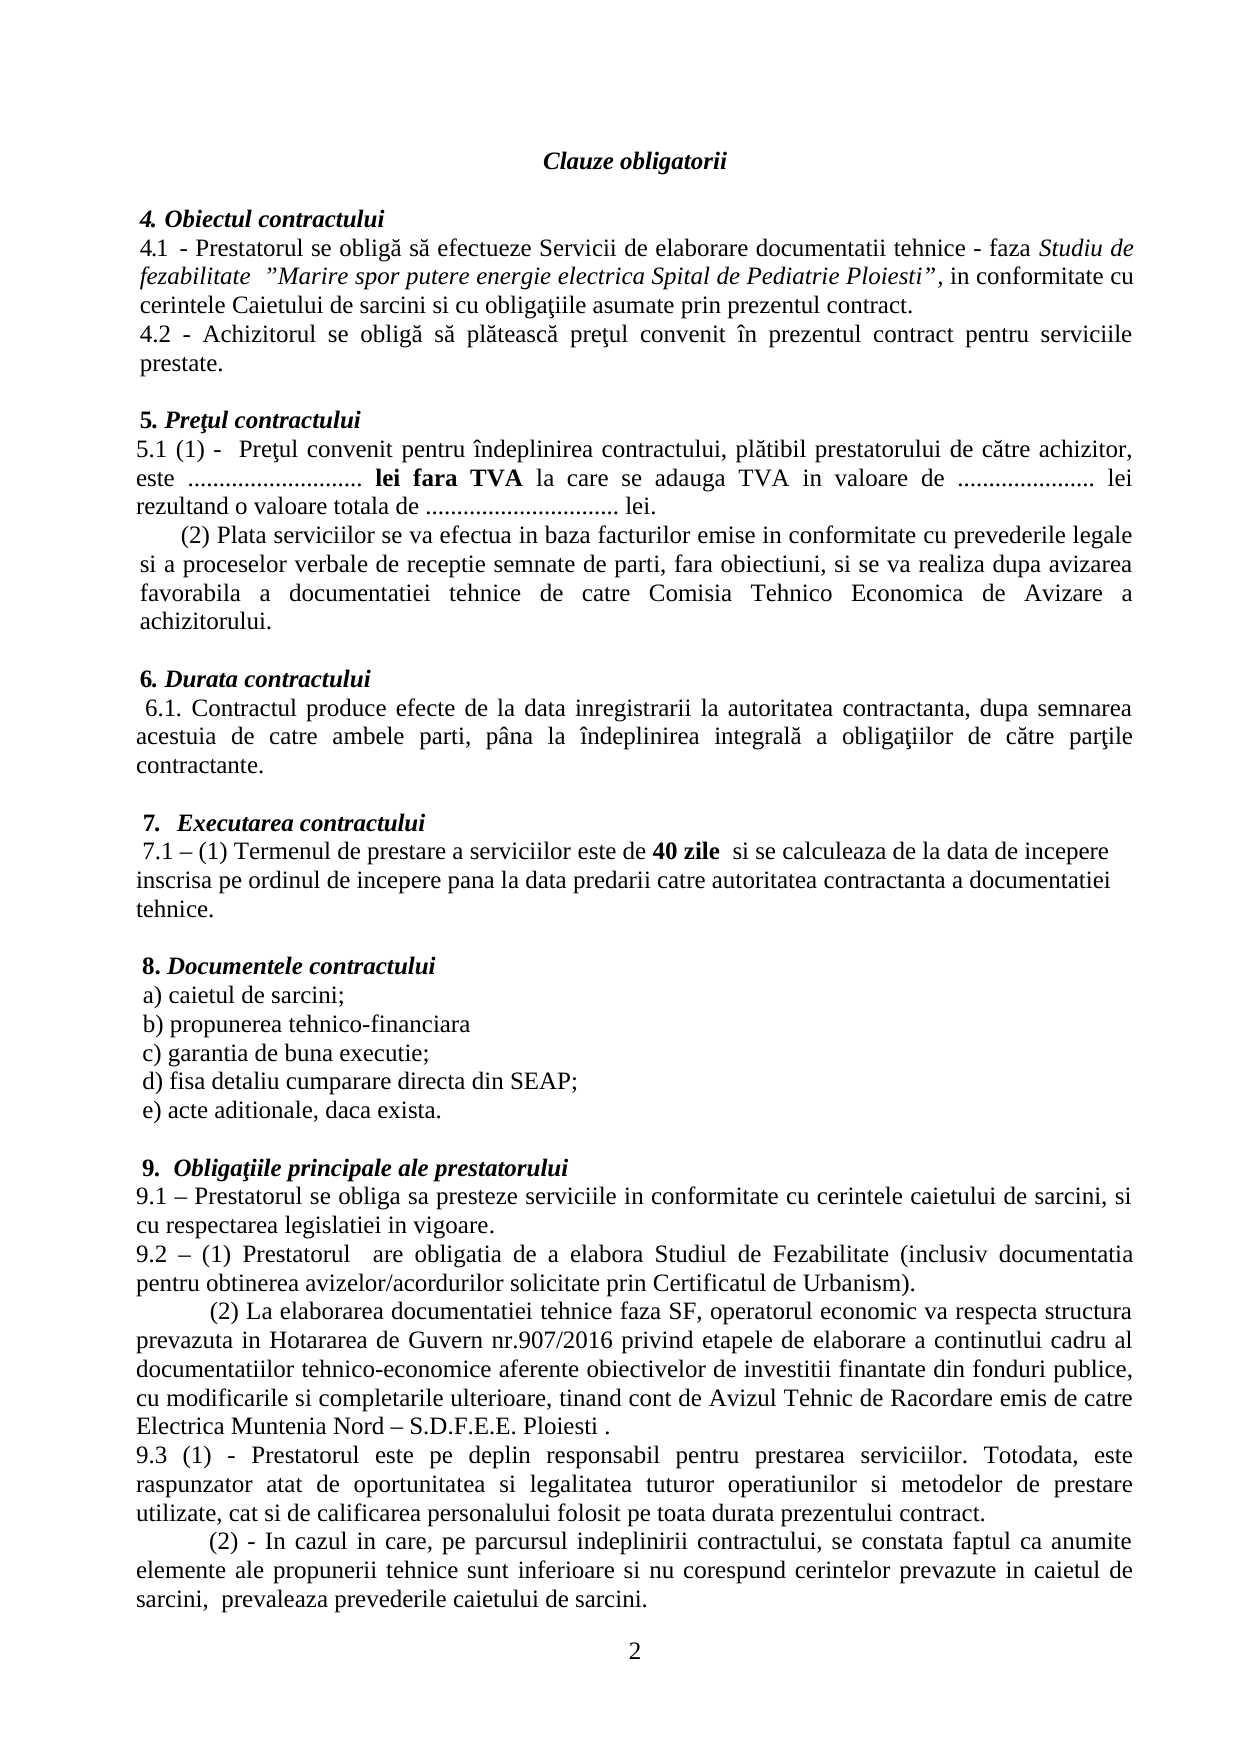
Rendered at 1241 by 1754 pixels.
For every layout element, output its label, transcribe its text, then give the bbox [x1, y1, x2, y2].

text 6.1. Contractul produce efecte de la data inregistrarii la autoritatea contractanta, dupa semnarea acestuia de catre ambele parti, pâna la îndeplinirea integrală a obligaţiilor de către parţile contractante. [136, 693, 1134, 779]
text (2) - In cazul in care, pe parcursul indeplinirii contractului, se constata faptul ca anumite elemente ale propunerii tehnice sunt inferioare si nu corespund cerintelor prevazute in caietul de sarcini, prevaleaza prevederile caietului de sarcini. [136, 1526, 1134, 1613]
text 9. Obligaţiile principale ale prestatorului [142, 1153, 1134, 1181]
text d) fisa detaliu cumparare directa din SEAP; [136, 1066, 1134, 1095]
text (2) La elaborarea documentatiei tehnice faza SF, operatorul economic va respecta structura prevazuta in Hotararea de Guvern nr.907/2016 privind etapele de elaborare a continutlui cadru al documentatiilor tehnico-economice aferente obiectivelor de investitii finantate din fonduri publice, cu modificarile si completarile ulterioare, tinand cont de Avizul Tehnic de Racordare emis de catre Electrica Muntenia Nord – S.D.F.E.E. Ploiesti . [136, 1296, 1134, 1440]
text e) acte aditionale, daca exista. [136, 1095, 1134, 1124]
text 5.1 (1) - Preţul convenit pentru îndeplinirea contractului, plătibil prestatorului de către achizitor, este ............................ lei fara TVA la care se adauga TVA in valoare de ...................... lei rezultand o valoare totala de ............................... lei. [136, 434, 1134, 520]
text c) garantia de buna executie; [136, 1038, 1134, 1066]
text 4. Obiectul contractului [139, 204, 1134, 233]
text 5. Preţul contractului [139, 405, 1134, 434]
text 7.1 – (1) Termenul de prestare a serviciilor este de 40 zile si se calculeaza de la data de incepere inscrisa pe ordinul de incepere pana la data predarii catre autoritatea contractanta a documentatiei tehnice. [136, 836, 1134, 923]
text 4.2 - Achizitorul se obligă să plătească preţul convenit în prezentul contract pentru serviciile prestate. [139, 319, 1134, 376]
text 9.1 – Prestatorul se obliga sa presteze serviciile in conformitate cu cerintele caietului de sarcini, si cu respectarea legislatiei in vigoare. [136, 1181, 1134, 1239]
text 8. Documentele contractului [142, 951, 1134, 980]
text b) propunerea tehnico-financiara [143, 1009, 1134, 1038]
text 9.3 (1) - Prestatorul este pe deplin responsabil pentru prestarea serviciilor. Totodata, este raspunzator atat de oportunitatea si legalitatea tuturor operatiunilor si metodelor de prestare utilizate, cat si de calificarea personalului folosit pe toata durata prezentului contract. [136, 1440, 1134, 1526]
text 9.2 – (1) Prestatorul are obligatia de a elabora Studiul de Fezabilitate (inclusiv documentatia pentru obtinerea avizelor/acordurilor solicitate prin Certificatul de Urbanism). [136, 1239, 1134, 1296]
text 6. Durata contractului [139, 664, 1134, 693]
text Clauze obligatorii [136, 146, 1134, 175]
text 7. Executarea contractului [143, 808, 846, 836]
text a) caietul de sarcini; [143, 980, 1134, 1009]
text 4.1 - Prestatorul se obligă să efectueze Servicii de elaborare documentatii tehnice - faza Studiu de fezabilitate ”Marire spor putere energie electrica Spital de Pediatrie Ploiesti”, in conformitate cu cerintele Caietului de sarcini si cu obligaţiile asumate prin prezentul contract. [139, 233, 1134, 319]
text (2) Plata serviciilor se va efectua in baza facturilor emise in conformitate cu prevederile legale si a proceselor verbale de receptie semnate de parti, fara obiectiuni, si se va realiza dupa avizarea favorabila a documentatiei tehnice de catre Comisia Tehnico Economica de Avizare a achizitorului. [139, 520, 1134, 635]
